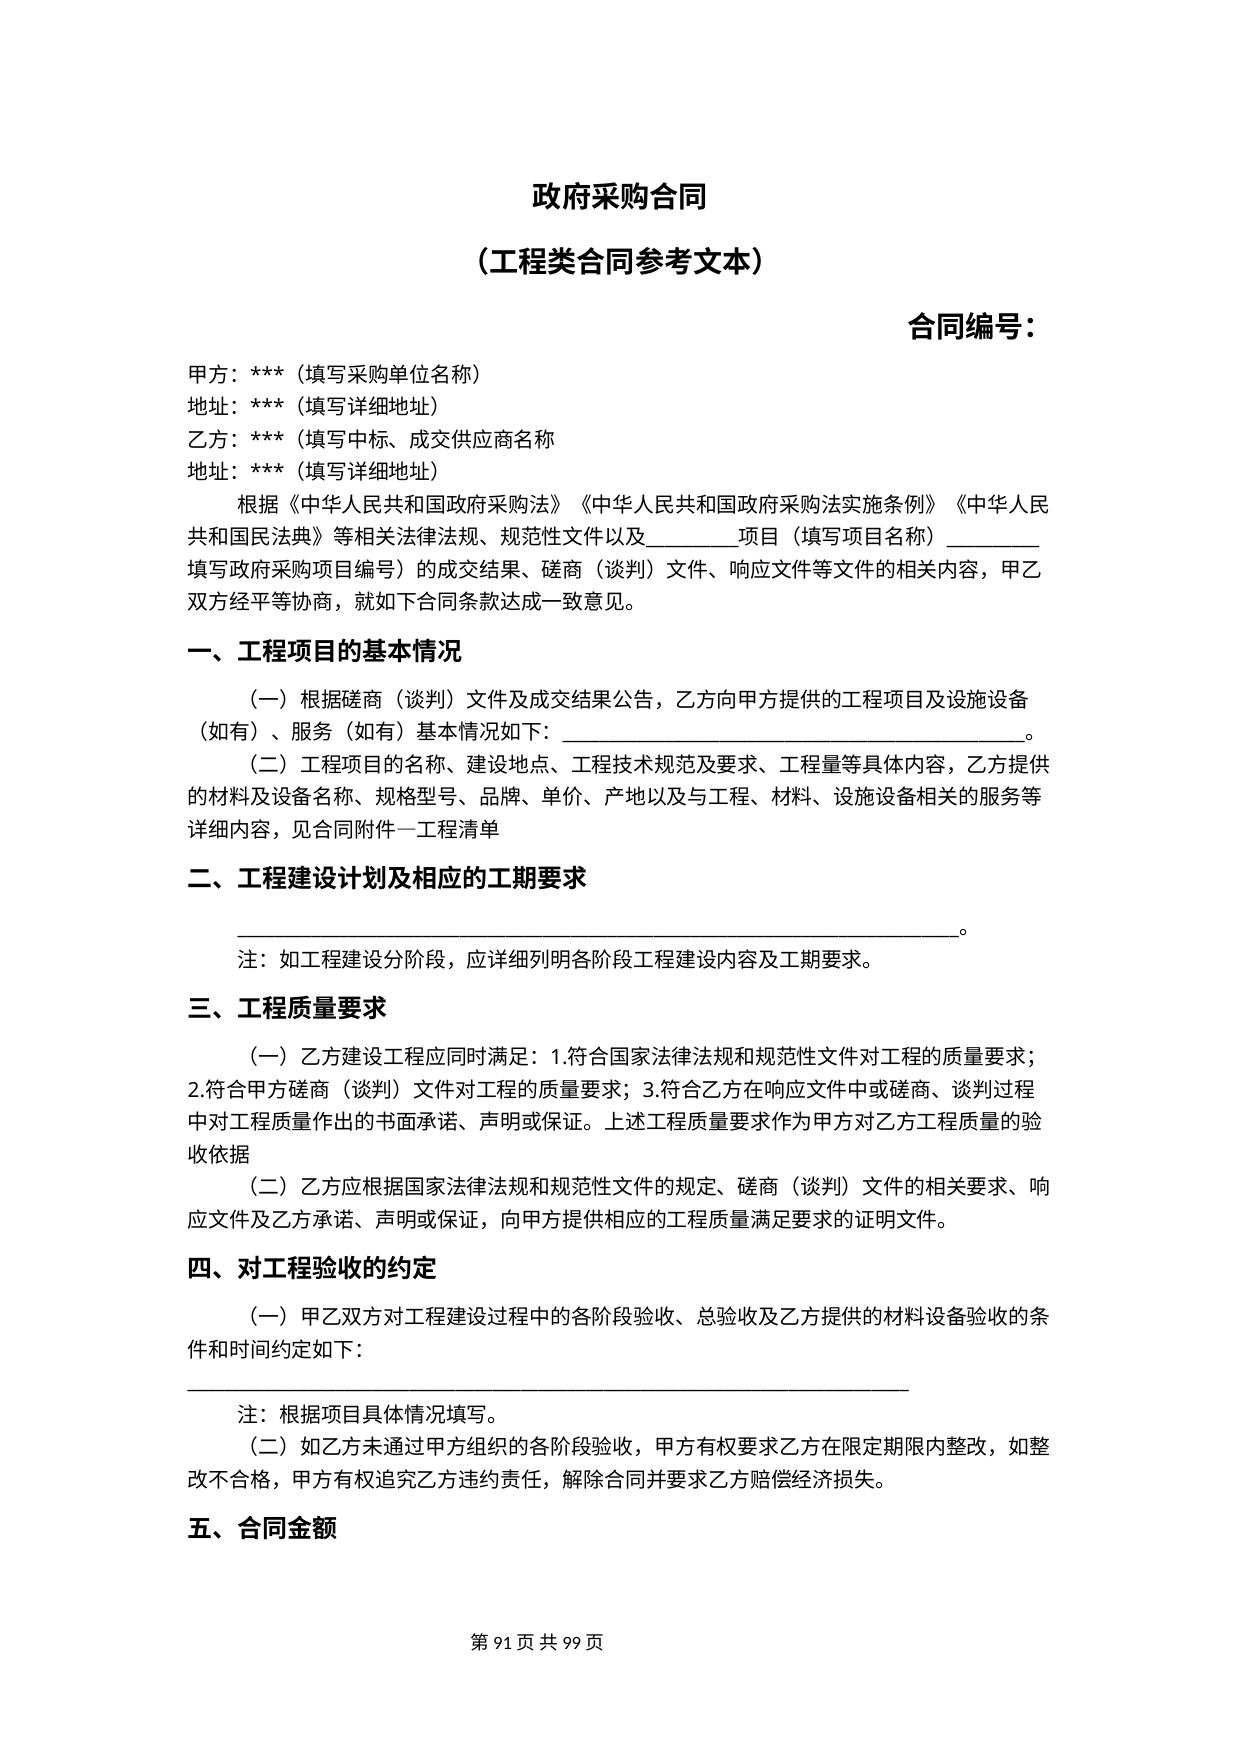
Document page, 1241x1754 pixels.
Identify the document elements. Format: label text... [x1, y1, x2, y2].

text 政府采购合同 [187, 162, 1053, 227]
text 一、工程项目的基本情况 [187, 617, 1053, 682]
text （工程类合同参考文本） [187, 227, 1053, 292]
text （一）甲乙双方对工程建设过程中的各阶段验收、总验收及乙方提供的材料设备验收的条件和时间约定如下： [187, 1299, 1053, 1364]
text 二、工程建设计划及相应的工期要求 [187, 844, 1053, 909]
text 合同编号： [187, 292, 1053, 357]
text 根据《中华人民共和国政府采购法》《中华人民共和国政府采购法实施条例》《中华人民共和国民法典》等相关法律法规、规范性文件以及__________项目（填写项目名称）__________填写政府采购项目编号）的成交结果、磋商（谈判）文件、响应文件等文件的相关内容，甲乙双方经平等协商，就如下合同条款达成一致意见。 [187, 487, 1053, 617]
text （二）乙方应根据国家法律法规和规范性文件的规定、磋商（谈判）文件的相关要求、响应文件及乙方承诺、声明或保证，向甲方提供相应的工程质量满足要求的证明文件。 [187, 1169, 1053, 1234]
text 五、合同金额 [187, 1494, 1053, 1559]
text （一）乙方建设工程应同时满足：1.符合国家法律法规和规范性文件对工程的质量要求；2.符合甲方磋商（谈判）文件对工程的质量要求；3.符合乙方在响应文件中或磋商、谈判过程中对工程质量作出的书面承诺、声明或保证。上述工程质量要求作为甲方对乙方工程质量的验收依据 [187, 1039, 1053, 1169]
text （二）工程项目的名称、建设地点、工程技术规范及要求、工程量等具体内容，乙方提供的材料及设备名称、规格型号、品牌、单价、产地以及与工程、材料、设施设备相关的服务等详细内容，见合同附件—工程清单 [187, 747, 1053, 844]
text 地址：***（填写详细地址） [187, 454, 1053, 487]
text 地址：***（填写详细地址） [187, 389, 1053, 422]
text 三、工程质量要求 [187, 974, 1053, 1039]
text ______________________________________________________________________________。 [187, 909, 1053, 942]
text 注：如工程建设分阶段，应详细列明各阶段工程建设内容及工期要求。 [187, 942, 1053, 974]
text ______________________________________________________________________________ [187, 1364, 1053, 1397]
text 注：根据项目具体情况填写。 [187, 1397, 1053, 1429]
text （二）如乙方未通过甲方组织的各阶段验收，甲方有权要求乙方在限定期限内整改，如整改不合格，甲方有权追究乙方违约责任，解除合同并要求乙方赔偿经济损失。 [187, 1429, 1053, 1494]
text 甲方：***（填写采购单位名称） [187, 357, 1053, 389]
text 乙方：***（填写中标、成交供应商名称 [187, 422, 1053, 454]
text （一）根据磋商（谈判）文件及成交结果公告，乙方向甲方提供的工程项目及设施设备（如有）、服务（如有）基本情况如下：__________________________________________________。 [187, 682, 1053, 747]
text 四、对工程验收的约定 [187, 1234, 1053, 1299]
